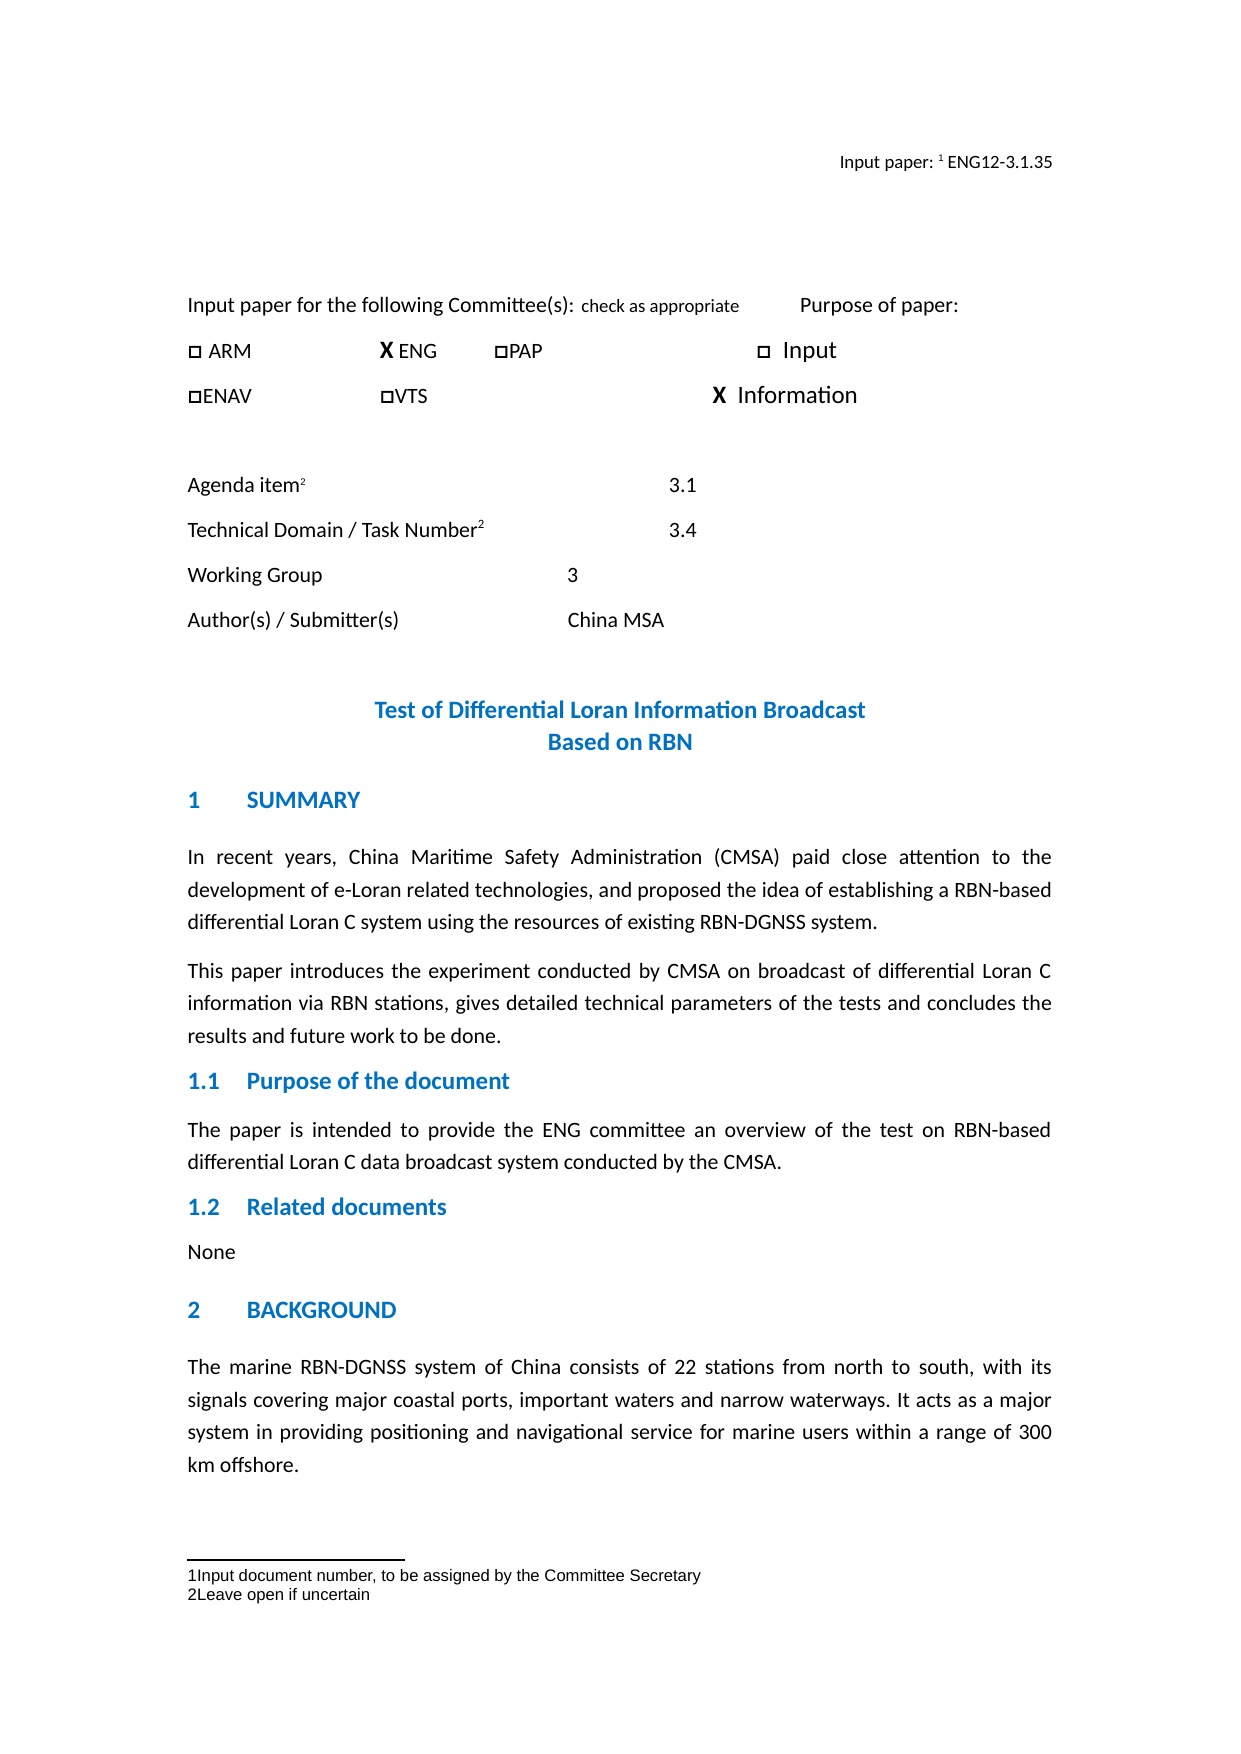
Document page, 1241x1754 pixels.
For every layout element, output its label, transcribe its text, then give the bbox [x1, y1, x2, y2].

subtitle Related documents [187, 1190, 1053, 1223]
text Input paper: ENG12-3.1.35 [187, 150, 1053, 173]
text Technical Domain / Task Number2 3.4 [187, 513, 1053, 545]
text Based on RBN [187, 725, 1053, 758]
text Input paper for the following Committee(s): check as appropriate Purpose of paper: [187, 288, 1053, 320]
text Test of Differential Loran Information Broadcast [187, 693, 1053, 725]
text The paper is intended to provide the ENG committee an overview of the test on RBN-based differential Loran C data broadcast system conducted by the CMSA. [187, 1113, 1053, 1178]
text The marine RBN-DGNSS system of China consists of 22 stations from north to south, with its signals covering major coastal ports, important waters and narrow waterways. It acts as a major system in providing positioning and navigational service for marine users within a range of 300 km offshore. [187, 1350, 1053, 1480]
text Author(s) / Submitter(s) China MSA [187, 603, 1053, 635]
text None [187, 1235, 1053, 1268]
text Agenda item 3.1 [187, 468, 1053, 500]
text Working Group 3 [187, 558, 1053, 590]
text In recent years, China Maritime Safety Administration (CMSA) paid close attention to the development of e-Loran related technologies, and proposed the idea of establishing a RBN-based differential Loran C system using the resources of existing RBN-DGNSS system. [187, 840, 1053, 938]
text □ENAV □VTS X Information [187, 378, 1053, 410]
text □ ARM X ENG □PAP □ Input [187, 333, 1053, 365]
subtitle Summary [187, 783, 1053, 815]
subtitle Background [187, 1293, 1053, 1325]
text This paper introduces the experiment conducted by CMSA on broadcast of differential Loran C information via RBN stations, gives detailed technical parameters of the tests and concludes the results and future work to be done. [187, 954, 1053, 1052]
subtitle Purpose of the document [187, 1064, 1053, 1097]
